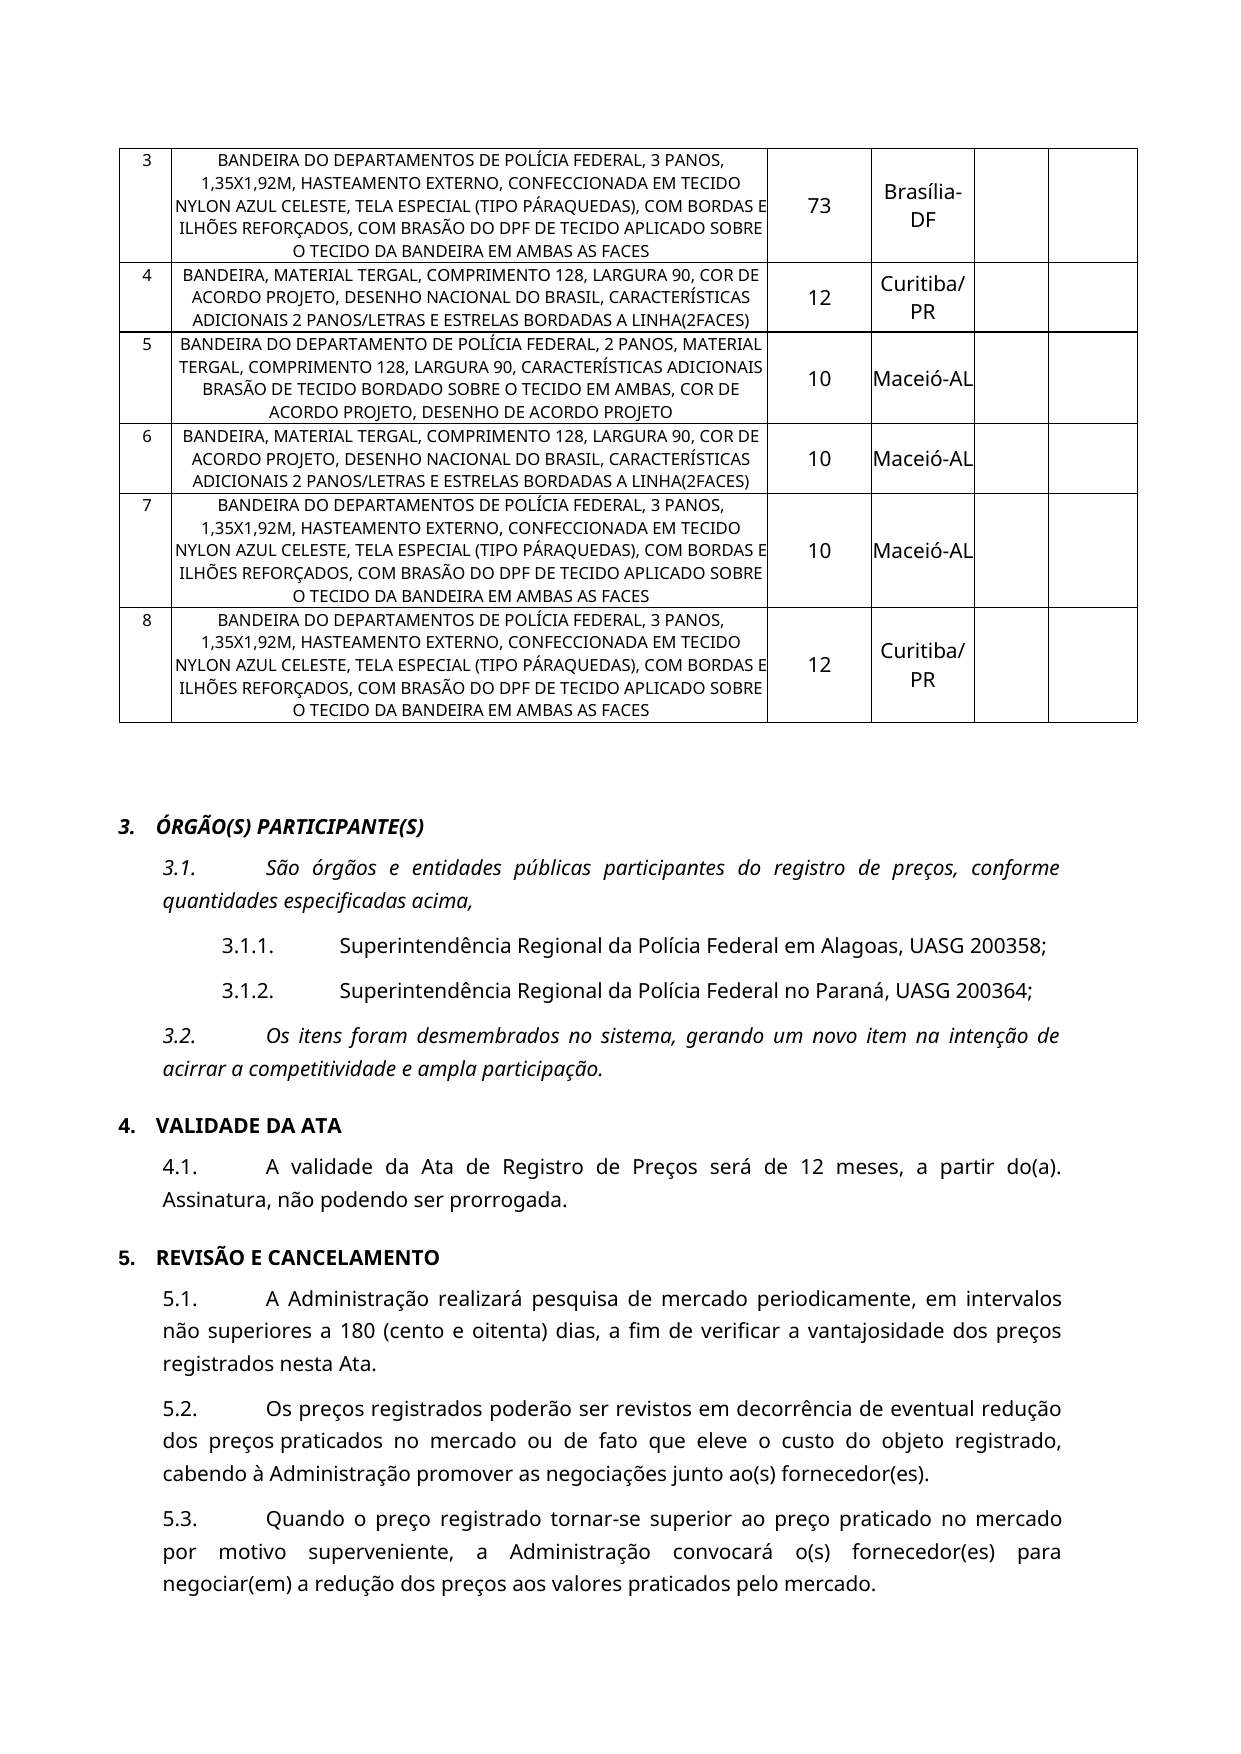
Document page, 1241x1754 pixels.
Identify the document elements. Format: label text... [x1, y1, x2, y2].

table_cell [1049, 424, 1137, 492]
list VALIDADE DA ATA [118, 1112, 1066, 1140]
list REVISÃO E CANCELAMENTO [118, 1243, 1066, 1271]
table_cell 8 [120, 608, 171, 722]
table_cell 10 [768, 333, 871, 423]
list A validade da Ata de Registro de Preços será de 12 meses, a partir do(a). Assinatura, não podendo ser prorrogada. [162, 1152, 1063, 1213]
table_cell 5 [120, 333, 171, 423]
table_cell [1049, 608, 1137, 722]
table_cell [975, 608, 1048, 722]
table_cell Curitiba/PR [872, 263, 974, 331]
table_cell 12 [768, 608, 871, 722]
table_cell 73 [768, 149, 871, 262]
table_cell Maceió-AL [872, 494, 974, 607]
list A Administração realizará pesquisa de mercado periodicamente, em intervalos não superiores a 180 (cento e oitenta) dias, a fim de verificar a vantajosidade dos preços registrados nesta Ata. [162, 1284, 1063, 1377]
table_cell [975, 494, 1048, 607]
table_cell 10 [768, 424, 871, 492]
list São órgãos e entidades públicas participantes do registro de preços, conforme quantidades especificadas acima, [162, 853, 1063, 914]
table_cell [975, 333, 1048, 423]
table_cell 4 [120, 263, 171, 331]
table_cell Curitiba/PR [872, 608, 974, 722]
table_cell [975, 149, 1048, 262]
list Superintendência Regional da Polícia Federal no Paraná, UASG 200364; [222, 976, 1063, 1005]
table_cell BANDEIRA DO DEPARTAMENTOS DE POLÍCIA FEDERAL, 3 PANOS, 1,35X1,92M, HASTEAMENTO EXTERNO, CONFECCIONADA EM TECIDO NYLON AZUL CELESTE, TELA ESPECIAL (TIPO PÁRAQUEDAS), COM BORDAS E ILHÕES REFORÇADOS, COM BRASÃO DO DPF DE TECIDO APLICADO SOBRE O TECIDO DA BANDEIRA EM AMBAS AS FACES [172, 608, 767, 722]
table_cell BANDEIRA DO DEPARTAMENTOS DE POLÍCIA FEDERAL, 3 PANOS, 1,35X1,92M, HASTEAMENTO EXTERNO, CONFECCIONADA EM TECIDO NYLON AZUL CELESTE, TELA ESPECIAL (TIPO PÁRAQUEDAS), COM BORDAS E ILHÕES REFORÇADOS, COM BRASÃO DO DPF DE TECIDO APLICADO SOBRE O TECIDO DA BANDEIRA EM AMBAS AS FACES [172, 149, 767, 262]
list ÓRGÃO(S) PARTICIPANTE(S) [118, 812, 1063, 841]
table_cell 6 [120, 424, 171, 492]
table_cell [975, 424, 1048, 492]
list Os itens foram desmembrados no sistema, gerando um novo item na intenção de acirrar a competitividade e ampla participação. [162, 1021, 1063, 1082]
table_cell [1049, 494, 1137, 607]
list Os preços registrados poderão ser revistos em decorrência de eventual redução dos preços praticados no mercado ou de fato que eleve o custo do objeto registrado, cabendo à Administração promover as negociações junto ao(s) fornecedor(es). [162, 1394, 1063, 1488]
list Quando o preço registrado tornar-se superior ao preço praticado no mercado por motivo superveniente, a Administração convocará o(s) fornecedor(es) para negociar(em) a redução dos preços aos valores praticados pelo mercado. [162, 1504, 1063, 1598]
table_cell [1049, 149, 1137, 262]
table_cell 7 [120, 494, 171, 607]
table_cell Maceió-AL [872, 333, 974, 423]
table_cell [1049, 263, 1137, 331]
table_cell [1049, 333, 1137, 423]
list Superintendência Regional da Polícia Federal em Alagoas, UASG 200358; [222, 931, 1063, 959]
table_cell 3 [120, 149, 171, 262]
table_cell Brasília-DF [872, 149, 974, 262]
table_cell 12 [768, 263, 871, 331]
table_cell Maceió-AL [872, 424, 974, 492]
table_cell BANDEIRA DO DEPARTAMENTOS DE POLÍCIA FEDERAL, 3 PANOS, 1,35X1,92M, HASTEAMENTO EXTERNO, CONFECCIONADA EM TECIDO NYLON AZUL CELESTE, TELA ESPECIAL (TIPO PÁRAQUEDAS), COM BORDAS E ILHÕES REFORÇADOS, COM BRASÃO DO DPF DE TECIDO APLICADO SOBRE O TECIDO DA BANDEIRA EM AMBAS AS FACES [172, 494, 767, 607]
table_cell 10 [768, 494, 871, 607]
table_cell [975, 263, 1048, 331]
